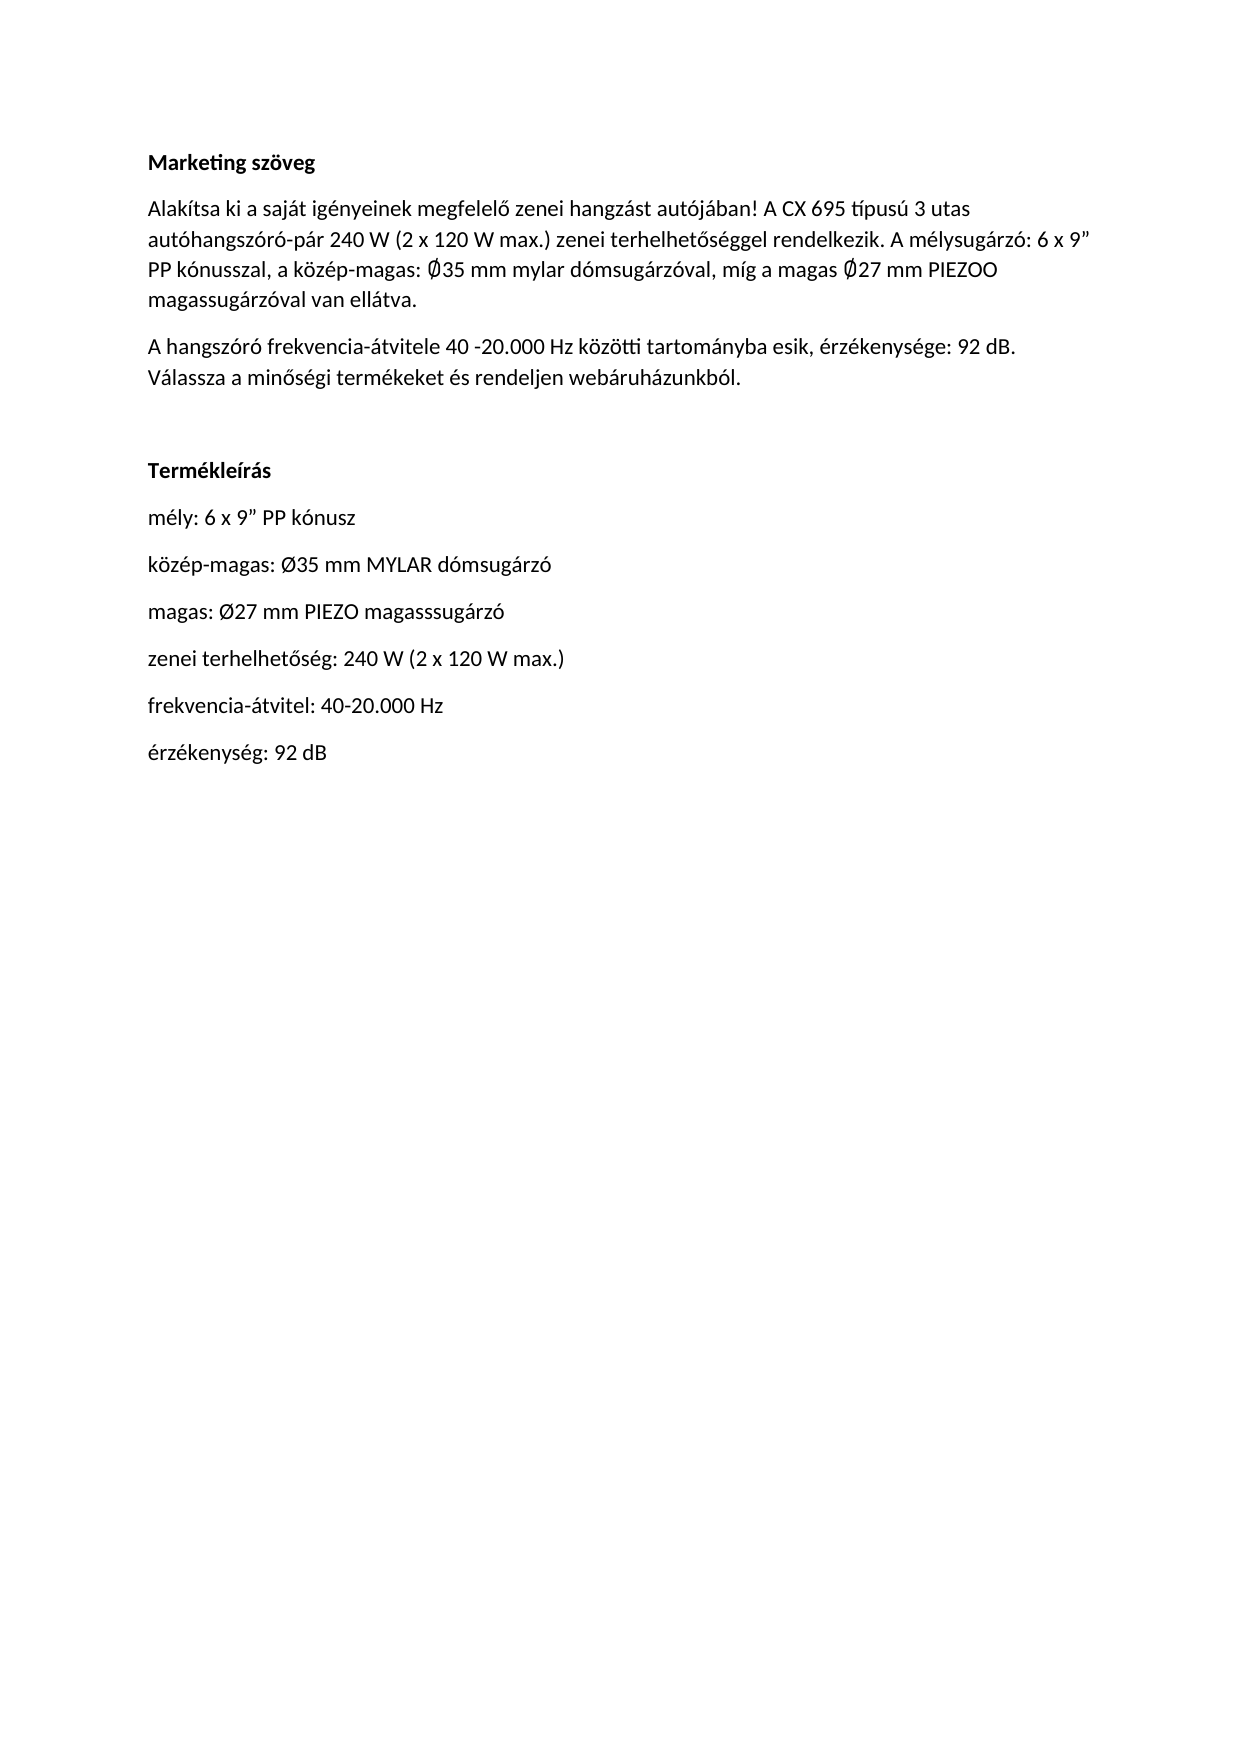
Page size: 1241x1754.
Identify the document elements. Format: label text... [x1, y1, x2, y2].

text Termékleírás [148, 456, 1093, 484]
text Marketing szöveg [148, 148, 1093, 176]
text mély: 6 x 9” PP kónusz [148, 503, 1093, 531]
text A hangszóró frekvencia-átvitele 40 -20.000 Hz közötti tartományba esik, érzékenysége: 92 dB. Válassza a minőségi termékeket és rendeljen webáruházunkból. [148, 332, 1093, 391]
text frekvencia-átvitel: 40-20.000 Hz [148, 691, 1093, 719]
text magas: Ø27 mm PIEZO magasssugárzó [148, 597, 1093, 625]
text közép-magas: Ø35 mm MYLAR dómsugárzó [148, 550, 1093, 578]
text Alakítsa ki a saját igényeinek megfelelő zenei hangzást autójában! A CX 695 típusú 3 utas autóhangszóró-pár 240 W (2 x 120 W max.) zenei terhelhetőséggel rendelkezik. A mélysugárzó: 6 x 9” PP kónusszal, a közép-magas: ∅35 mm mylar dómsugárzóval, míg a magas ∅27 mm PIEZOO magassugárzóval van ellátva. [148, 194, 1093, 313]
text érzékenység: 92 dB [148, 738, 1093, 766]
text zenei terhelhetőség: 240 W (2 x 120 W max.) [148, 644, 1093, 672]
